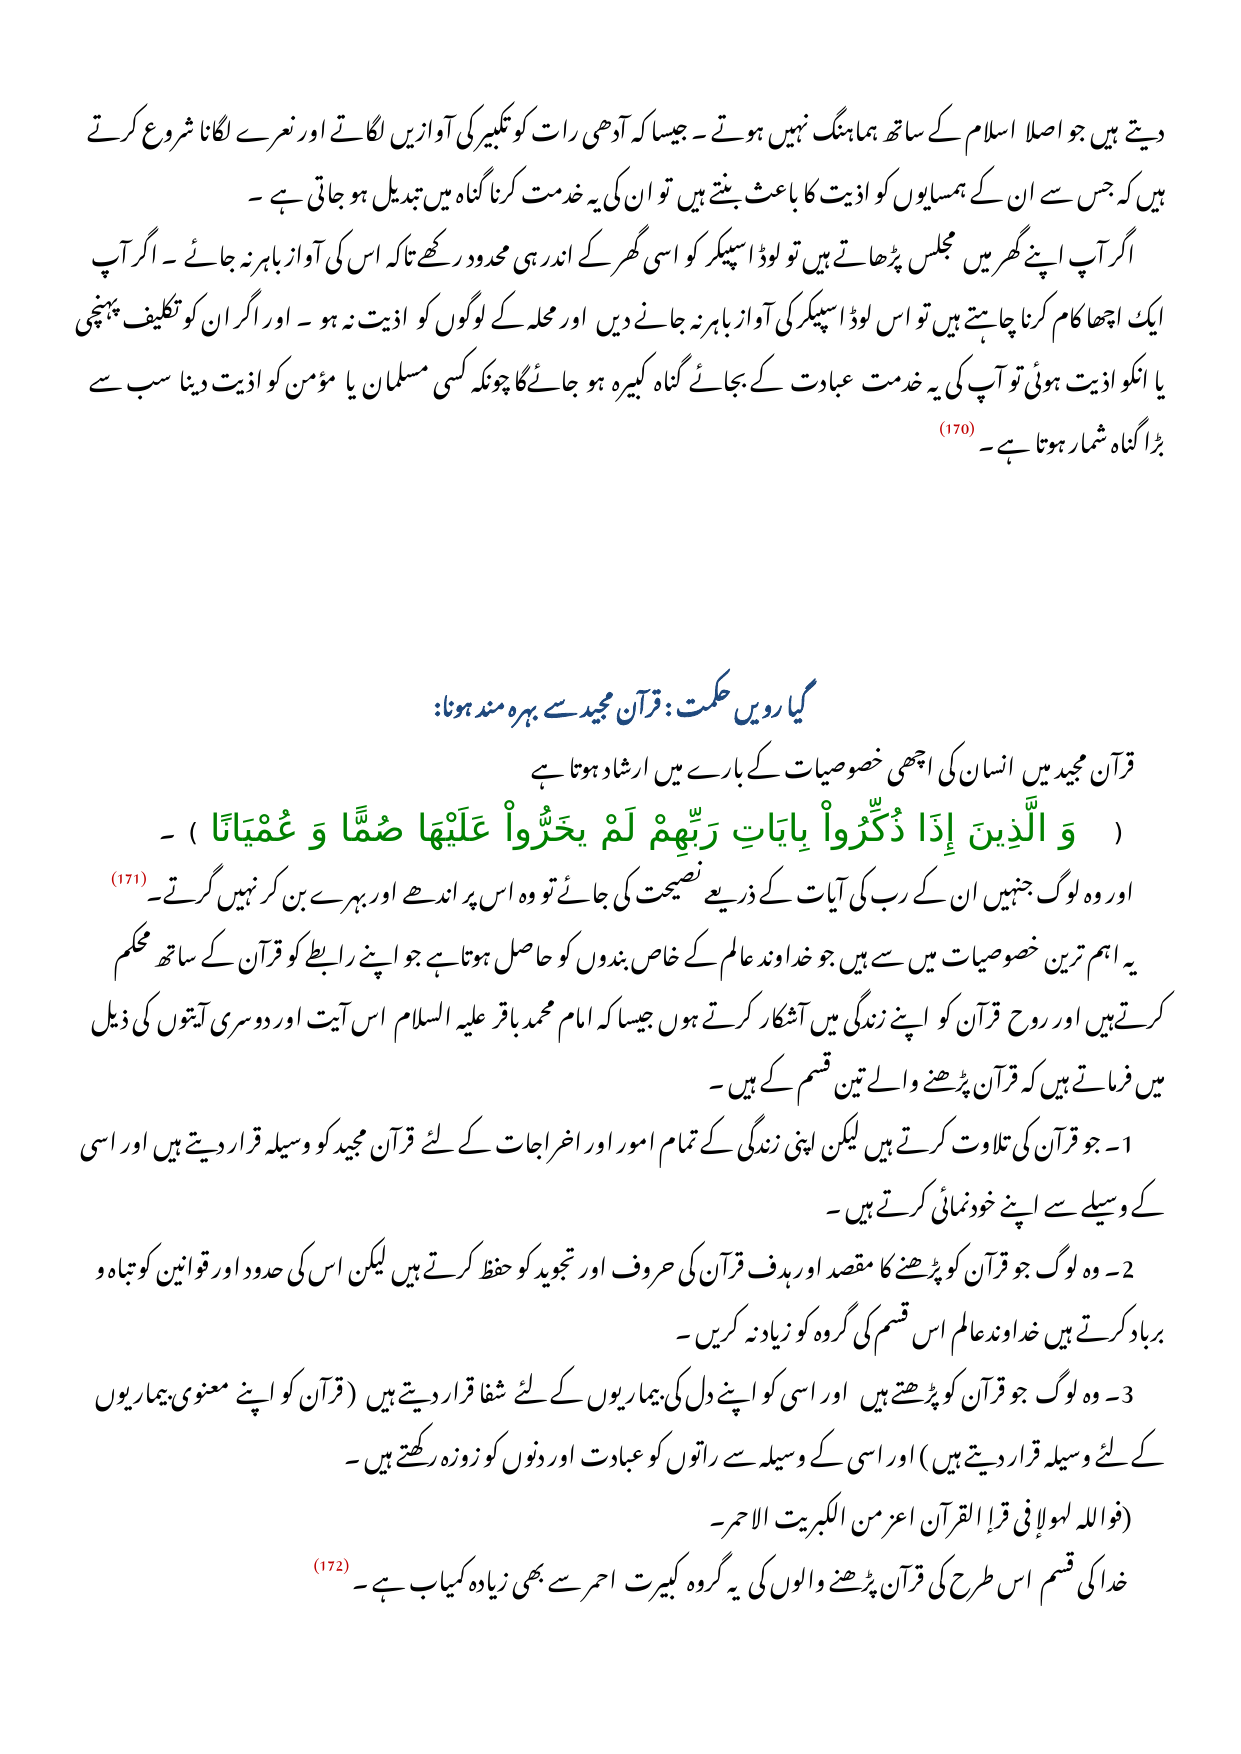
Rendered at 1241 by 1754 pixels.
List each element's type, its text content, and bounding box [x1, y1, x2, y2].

text اگر آپ اپنے گھر میں مجلس پڑھاتے ہیں تو لوڈ اسپیکر کو اسی گھر کے اندر ہی محدود رکھے تاکہ اس کی آواز باہر نہ جا‏‏‏ئے ۔ اگر آپ ایک اچھا کام کرنا چاہتے ہیں تو اس لوڈ اسپیکر کی آواز باہر نہ جانے دیں اور محلہ کے لوگوں کو اذیت نہ ہو ۔ اور اگر ان کو تکلیف پہنچی یا انکو اذیت ہو‏‏‏ئی تو آپ کی یہ خدمت عبادت کے بجا‏‏‏ئے گناہ کبیرہ ہو جا‏‏‏ئےگا چونکہ کسی مسلمان یا مؤمن کو اذیت دینا سب سے بڑا گناہ شمار ہوتا ہے ۔ (170) [75, 219, 1165, 469]
text یہ اہم ترین خصوصیات میں سے ہیں جو خداوند عالم کے خاص بندوں کو حاصل ہوتاہے جو اپنے رابطے کو قرآن کے ساتھ محکم کرتےہیں اور روح قرآن کو اپنے زندگی میں آشکار کرتے ہوں جیسا کہ امام محمد باقر علیہ السلام اس آیت اور دوسری آیتوں کی ذیل میں فرماتے ہیں کہ قرآن پڑھنے والے تین قسم کے ہیں ۔ [75, 919, 1165, 1106]
subtitle گیا رویں حکمت : قرآن مجید سے بہرہ مند ہونا: [75, 669, 1165, 731]
text خدا کی قسم اس طرح کی قرآن پڑھنے والوں کی یہ گروہ کبیرت احمر سے بھی زیادہ کمیاب ہے ۔ (172) [75, 1544, 1165, 1606]
text (فوالله لهولإ فى قرإ القرآن اعز من الكبريت الاحمر۔ [75, 1481, 1165, 1544]
text 1۔ جو قرآن کی تلاوت کرتے ہیں لیکن اپنی زندگی کے تمام امور اور اخراجات کے لئے قرآن مجید کو وسیلہ قرار دیتے ہیں اور اسی کے وسیلے سے اپنے خودنما‏‏‏ئی کرتے ہیں ۔ [75, 1106, 1165, 1231]
text 3۔ وہ لوگ جو قرآن کو پڑھتے ہیں اور اسی کو اپنے دل کی بیماریوں کے لئے شفا قرار دیتے ہیں ( قرآن کو اپنے معنوی بیماریوں کے لئے وسیلہ قرار دیتے ہیں ) اور اسی کے وسیلہ سے راتوں کو عبادت اور دنوں کو زوزہ رکھتے ہیں ۔ [75, 1356, 1165, 1481]
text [75, 94, 1165, 219]
text ( وَ الَّذِينَ إِذَا ذُكِّرُواْ بِايَاتِ رَبِّهِمْ لَمْ يخَرُّواْ عَلَيْهَا صُمًّا وَ عُمْيَانًا ) ۔ [75, 794, 1165, 856]
text 2۔ وہ لوگ جو قرآن کو پڑھنے کا مقصد اور ہدف قرآن کی حروف اور تجوید کو حفظ کرتے ہیں لیکن اس کی حدود اور قوانین کو تباہ و برباد کرتے ہیں خداوندعالم اس قسم کی گروہ کو زیاد نہ کریں ۔ [75, 1231, 1165, 1356]
text قرآن مجید میں انسان کی اچھی خصوصیات کے بارے میں ارشاد ہوتا ہے [75, 731, 1165, 794]
text اور وہ لوگ جنہیں ان کے رب کی آیات کے ذریعے نصیحت کی جائے تو وہ اس پر اندھے اور بہرے بن کر نہیں گرتے۔(171) [75, 856, 1165, 919]
